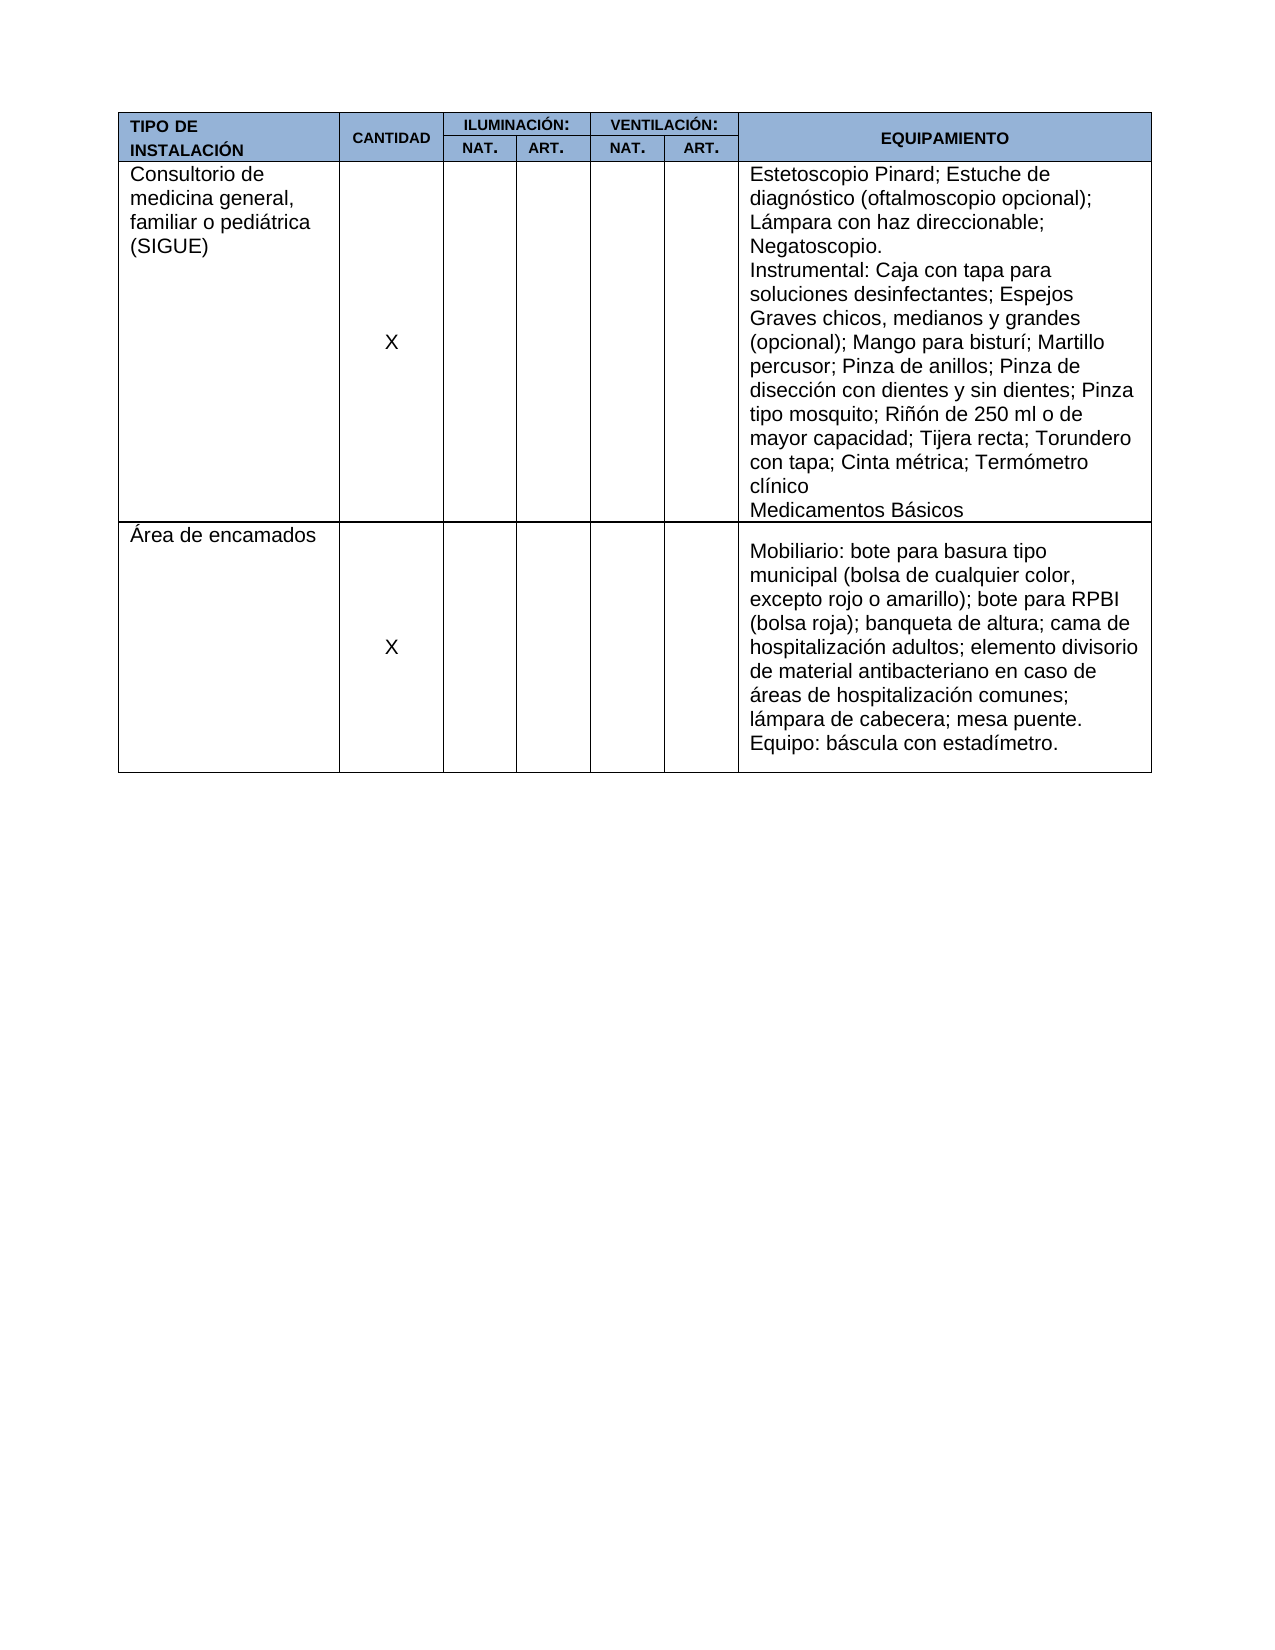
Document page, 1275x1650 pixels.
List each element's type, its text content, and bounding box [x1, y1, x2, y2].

table_header ventilación: [591, 113, 738, 135]
table_cell [665, 523, 738, 772]
table_header equipamiento [739, 113, 1151, 161]
table_cell [665, 162, 738, 521]
table_cell art. [517, 136, 590, 161]
table_cell X [340, 162, 443, 521]
table_cell [517, 162, 590, 521]
table_cell Mobiliario: bote para basura tipo municipal (bolsa de cualquier color, excepto rojo o amarillo); bote para RPBI (bolsa roja); banqueta de altura; cama de hospitalización adultos; elemento divisorio de material antibacteriano en caso de áreas de hospitalización comunes; lámpara de cabecera; mesa puente. Equipo: báscula con estadímetro. [739, 523, 1151, 772]
table_cell [444, 162, 516, 521]
table_cell [591, 162, 664, 521]
table_header tipo de instalación [119, 113, 339, 161]
table_cell Consultorio de medicina general, familiar o pediátrica (SIGUE) [119, 162, 339, 521]
table_header iluminación: [444, 113, 590, 135]
table_cell X [340, 523, 443, 772]
table_cell Estetoscopio Pinard; Estuche de diagnóstico (oftalmoscopio opcional); Lámpara con haz direccionable; Negatoscopio. Instrumental: Caja con tapa para soluciones desinfectantes; Espejos Graves chicos, medianos y grandes (opcional); Mango para bisturí; Martillo percusor; Pinza de anillos; Pinza de disección con dientes y sin dientes; Pinza tipo mosquito; Riñón de 250 ml o de mayor capacidad; Tijera recta; Torundero con tapa; Cinta métrica; Termómetro clínico Medicamentos Básicos [739, 162, 1151, 521]
table_cell art. [665, 136, 738, 161]
table_cell [444, 523, 516, 772]
table_header cantidad [340, 113, 443, 161]
table_cell Área de encamados [119, 523, 339, 772]
table_cell nat. [591, 136, 664, 161]
table_cell [591, 523, 664, 772]
table_cell [517, 523, 590, 772]
table_cell nat. [444, 136, 516, 161]
